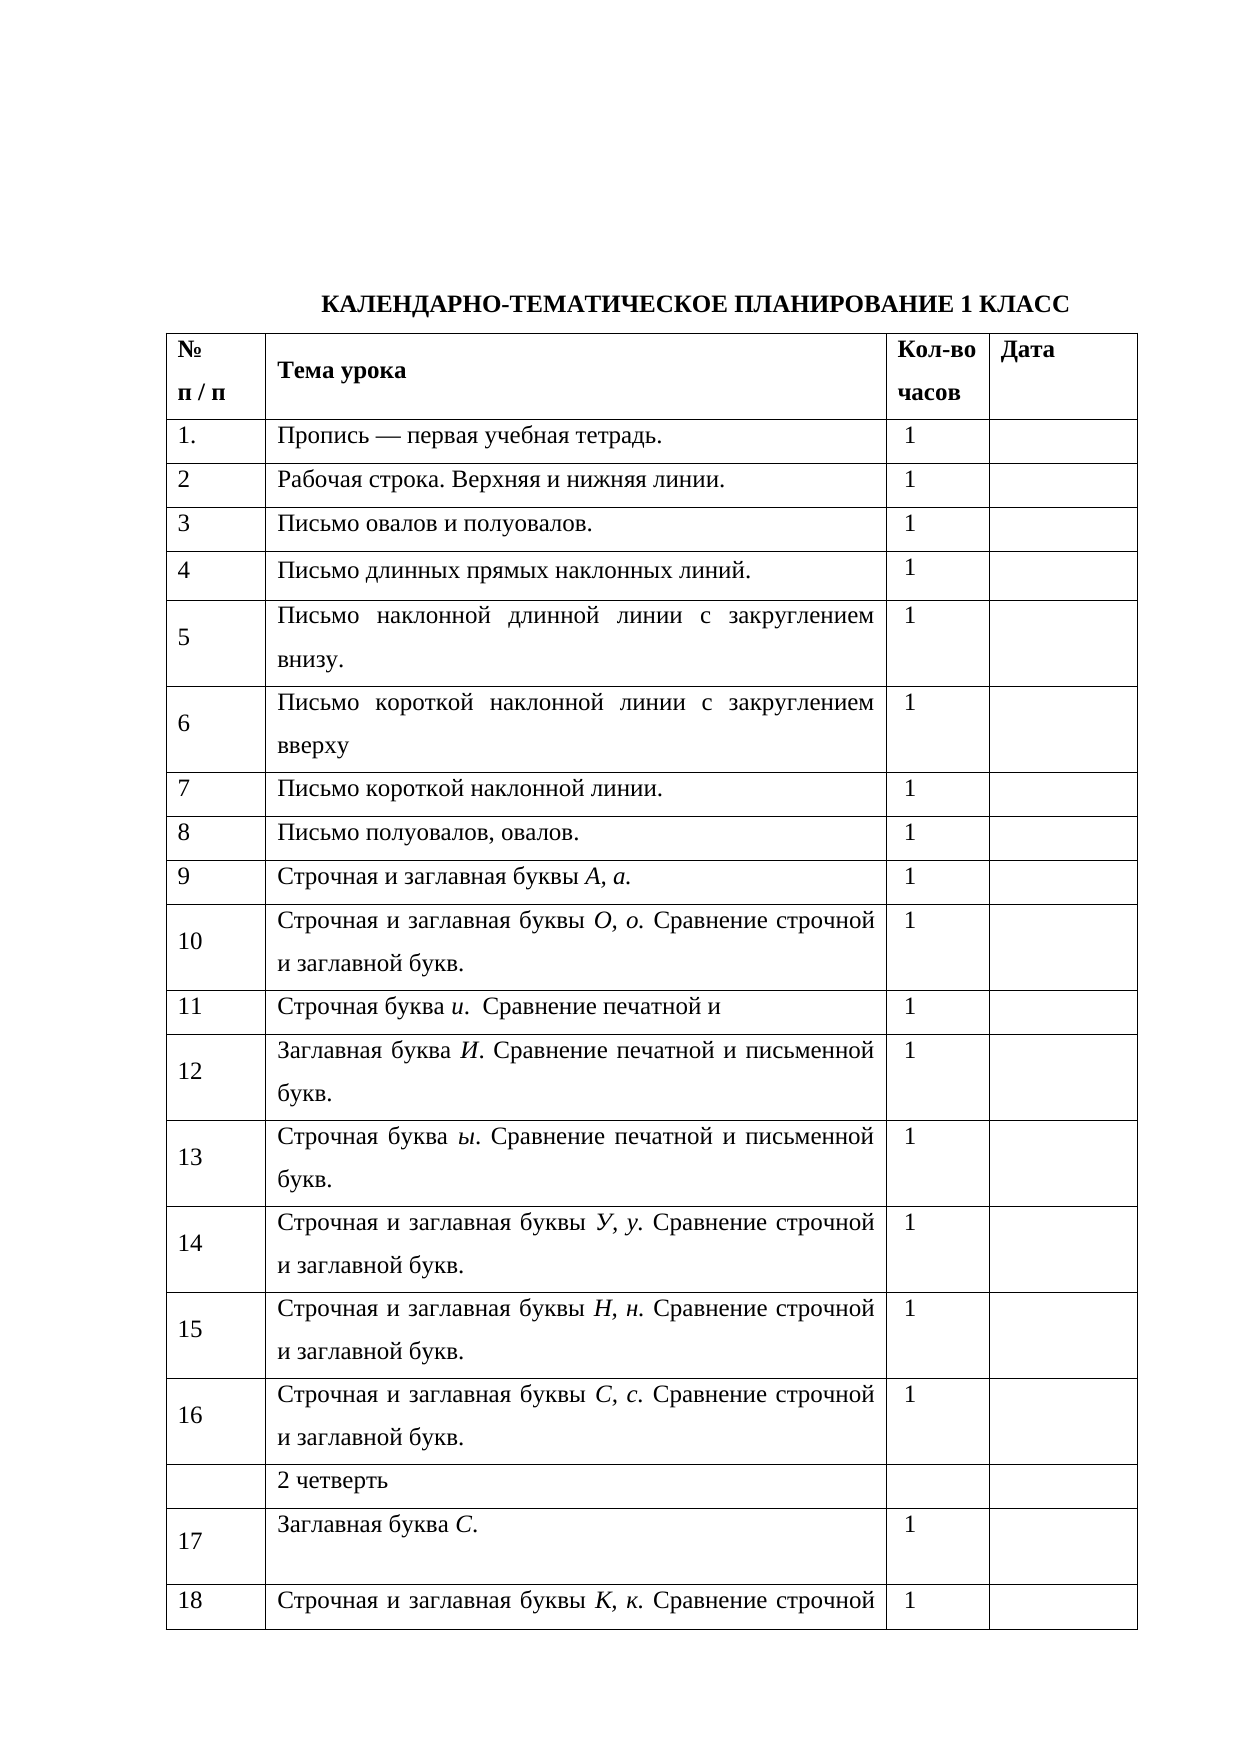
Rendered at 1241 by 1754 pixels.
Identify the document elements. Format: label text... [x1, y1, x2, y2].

table_cell Строчная и заглавная буквы У, у. Сравнение строчной и заглавной букв. [266, 1207, 886, 1292]
table_cell Заглавная буква И. Сравнение печатной и письменной букв. [266, 1035, 886, 1120]
table_cell 1 [887, 861, 989, 904]
table_cell Заглавная буква С. [266, 1509, 886, 1584]
table_cell [990, 464, 1137, 507]
table_cell [990, 905, 1137, 990]
table_cell Рабочая строка. Верхняя и нижняя линии. [266, 464, 886, 507]
table_cell [990, 687, 1137, 772]
table_cell [990, 601, 1137, 686]
table_cell [990, 861, 1137, 904]
table_cell 6 [167, 687, 265, 772]
table_cell [990, 1293, 1137, 1378]
table_cell 1 [887, 1585, 989, 1628]
table_cell 3 [167, 508, 265, 551]
table_cell 2 [167, 464, 265, 507]
table_cell Письмо наклонной длинной линии с закруглением внизу. [266, 601, 886, 686]
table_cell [266, 1585, 886, 1628]
table_cell Пропись — первая учебная тетрадь. [266, 420, 886, 463]
table_cell Строчная буква и. Сравнение печатной и [266, 991, 886, 1034]
table_cell [990, 1465, 1137, 1508]
table_header Дата [990, 334, 1137, 419]
table_cell 12 [167, 1035, 265, 1120]
table_cell 13 [167, 1121, 265, 1206]
table_cell 1 [887, 687, 989, 772]
table_cell 1 [887, 601, 989, 686]
table_cell 4 [167, 552, 265, 599]
table_cell Письмо короткой наклонной линии. [266, 773, 886, 816]
table_cell [990, 1585, 1137, 1628]
text КАЛЕНДАРНО-ТЕМАТИЧЕСКОЕ ПЛАНИРОВАНИЕ 1 КЛАСС [177, 289, 1152, 318]
table_cell 7 [167, 773, 265, 816]
table_cell [990, 1121, 1137, 1206]
table_cell 5 [167, 601, 265, 686]
table_cell Письмо длинных прямых наклонных линий. [266, 552, 886, 599]
table_cell 1 [887, 1509, 989, 1584]
table_cell Строчная буква ы. Сравнение печатной и письменной букв. [266, 1121, 886, 1206]
table_cell 18 [167, 1585, 265, 1628]
table_cell 11 [167, 991, 265, 1034]
table_cell 1 [887, 991, 989, 1034]
table_cell 1 [887, 1379, 989, 1464]
table_cell 1 [887, 420, 989, 463]
table_cell 1 [887, 905, 989, 990]
table_header Кол-во часов [887, 334, 989, 419]
table_cell Письмо короткой наклонной линии с закруглением вверху [266, 687, 886, 772]
table_cell 1 [887, 1035, 989, 1120]
table_cell 14 [167, 1207, 265, 1292]
table_cell Строчная и заглавная буквы С, с. Сравнение строчной и заглавной букв. [266, 1379, 886, 1464]
table_cell 1 [887, 773, 989, 816]
table_cell 1 [887, 552, 989, 599]
table_cell 1. [167, 420, 265, 463]
table_cell [990, 508, 1137, 551]
table_cell [990, 817, 1137, 860]
table_cell 1 [887, 1207, 989, 1292]
table_cell [990, 552, 1137, 599]
table_cell Письмо овалов и полуовалов. [266, 508, 886, 551]
table_cell [887, 1465, 989, 1508]
table_cell 17 [167, 1509, 265, 1584]
table_header Тема урока [266, 334, 886, 419]
table_cell [990, 1207, 1137, 1292]
table_cell 1 [887, 817, 989, 860]
table_cell 8 [167, 817, 265, 860]
table_cell 16 [167, 1379, 265, 1464]
table_cell Письмо полуовалов, овалов. [266, 817, 886, 860]
table_cell [167, 1465, 265, 1508]
table_cell [990, 991, 1137, 1034]
table_cell 15 [167, 1293, 265, 1378]
table_cell [990, 1509, 1137, 1584]
table_cell Строчная и заглавная буквы А, а. [266, 861, 886, 904]
table_cell 9 [167, 861, 265, 904]
table_cell 1 [887, 464, 989, 507]
table_cell [990, 773, 1137, 816]
table_cell 1 [887, 1121, 989, 1206]
table_header № п / п [167, 334, 265, 419]
table_cell [990, 1035, 1137, 1120]
table_cell 1 [887, 1293, 989, 1378]
table_cell 10 [167, 905, 265, 990]
table_cell [990, 1379, 1137, 1464]
table_cell 2 четверть [266, 1465, 886, 1508]
table_cell Строчная и заглавная буквы Н, н. Сравнение строчной и заглавной букв. [266, 1293, 886, 1378]
table_cell Строчная и заглавная буквы О, о. Сравнение строчной и заглавной букв. [266, 905, 886, 990]
table_cell [990, 420, 1137, 463]
table_cell 1 [887, 508, 989, 551]
